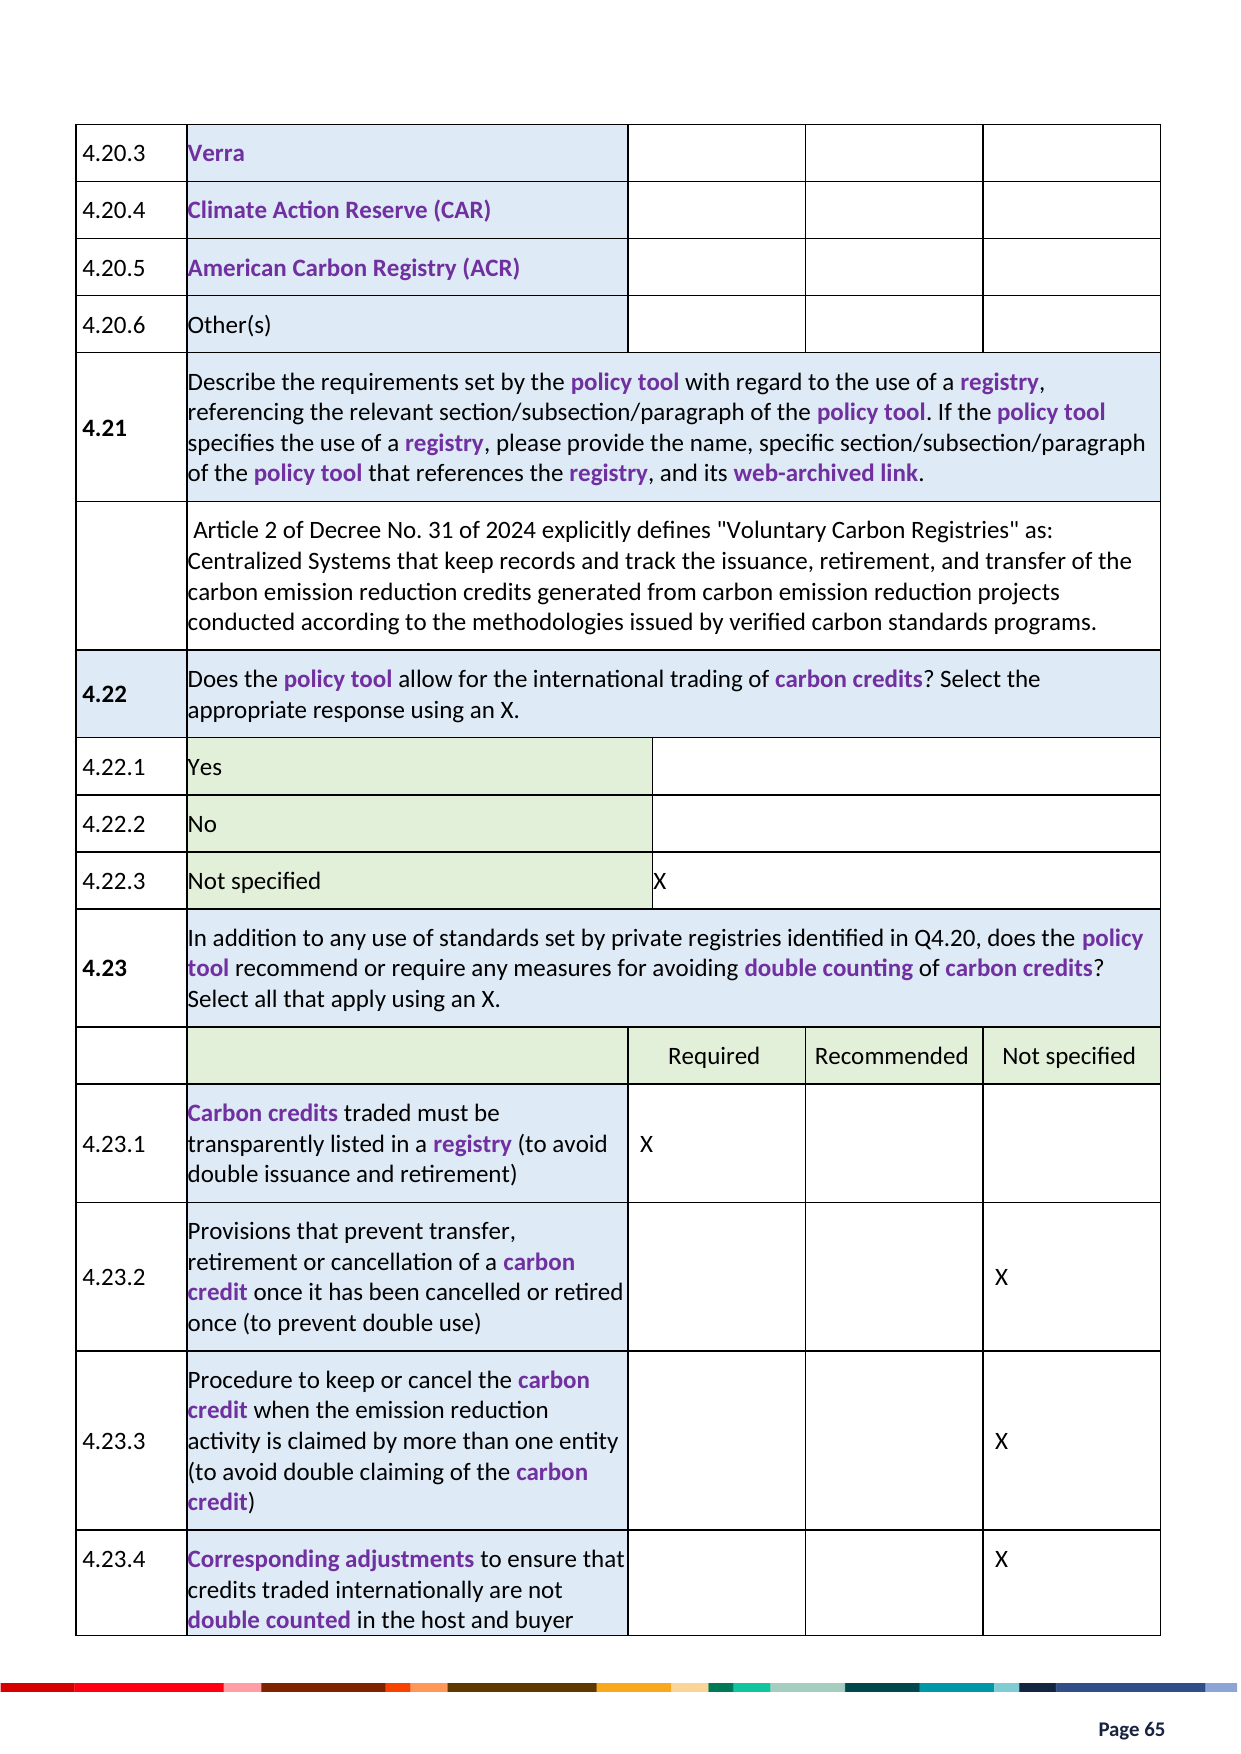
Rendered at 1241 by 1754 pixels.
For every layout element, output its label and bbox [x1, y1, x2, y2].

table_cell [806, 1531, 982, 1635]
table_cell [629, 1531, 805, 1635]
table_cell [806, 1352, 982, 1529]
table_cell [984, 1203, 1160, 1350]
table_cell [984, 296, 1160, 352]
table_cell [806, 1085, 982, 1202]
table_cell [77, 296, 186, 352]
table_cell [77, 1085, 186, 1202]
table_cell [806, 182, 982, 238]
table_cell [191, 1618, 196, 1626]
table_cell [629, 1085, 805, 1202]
picture [0, 1683, 1236, 1692]
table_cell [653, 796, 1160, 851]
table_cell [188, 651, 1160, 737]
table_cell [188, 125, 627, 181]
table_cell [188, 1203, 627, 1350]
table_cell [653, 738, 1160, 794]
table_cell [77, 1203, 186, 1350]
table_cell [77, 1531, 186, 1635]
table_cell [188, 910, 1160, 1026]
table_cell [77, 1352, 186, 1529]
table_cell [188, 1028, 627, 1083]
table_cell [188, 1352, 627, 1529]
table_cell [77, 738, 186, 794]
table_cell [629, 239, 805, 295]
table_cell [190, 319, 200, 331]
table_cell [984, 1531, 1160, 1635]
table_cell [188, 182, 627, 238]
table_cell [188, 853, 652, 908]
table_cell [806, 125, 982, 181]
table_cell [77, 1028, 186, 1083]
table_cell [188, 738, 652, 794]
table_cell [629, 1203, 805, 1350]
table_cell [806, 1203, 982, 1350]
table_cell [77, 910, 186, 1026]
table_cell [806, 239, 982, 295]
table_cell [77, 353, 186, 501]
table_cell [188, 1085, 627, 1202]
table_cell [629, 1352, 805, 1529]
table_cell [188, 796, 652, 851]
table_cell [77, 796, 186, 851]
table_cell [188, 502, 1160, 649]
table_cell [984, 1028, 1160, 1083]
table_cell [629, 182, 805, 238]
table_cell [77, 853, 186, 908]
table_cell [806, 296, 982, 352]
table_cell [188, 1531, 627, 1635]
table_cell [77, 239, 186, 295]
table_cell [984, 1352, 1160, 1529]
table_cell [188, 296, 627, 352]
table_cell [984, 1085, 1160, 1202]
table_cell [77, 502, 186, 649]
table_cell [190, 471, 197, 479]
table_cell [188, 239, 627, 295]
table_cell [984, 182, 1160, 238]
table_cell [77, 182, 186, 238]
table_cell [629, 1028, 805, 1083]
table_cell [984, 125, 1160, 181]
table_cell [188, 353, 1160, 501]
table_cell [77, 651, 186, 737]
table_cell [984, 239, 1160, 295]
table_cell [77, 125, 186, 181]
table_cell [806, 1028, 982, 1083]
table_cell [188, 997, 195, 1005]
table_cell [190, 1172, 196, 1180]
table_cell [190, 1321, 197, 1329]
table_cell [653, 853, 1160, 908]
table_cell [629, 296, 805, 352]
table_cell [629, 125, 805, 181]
